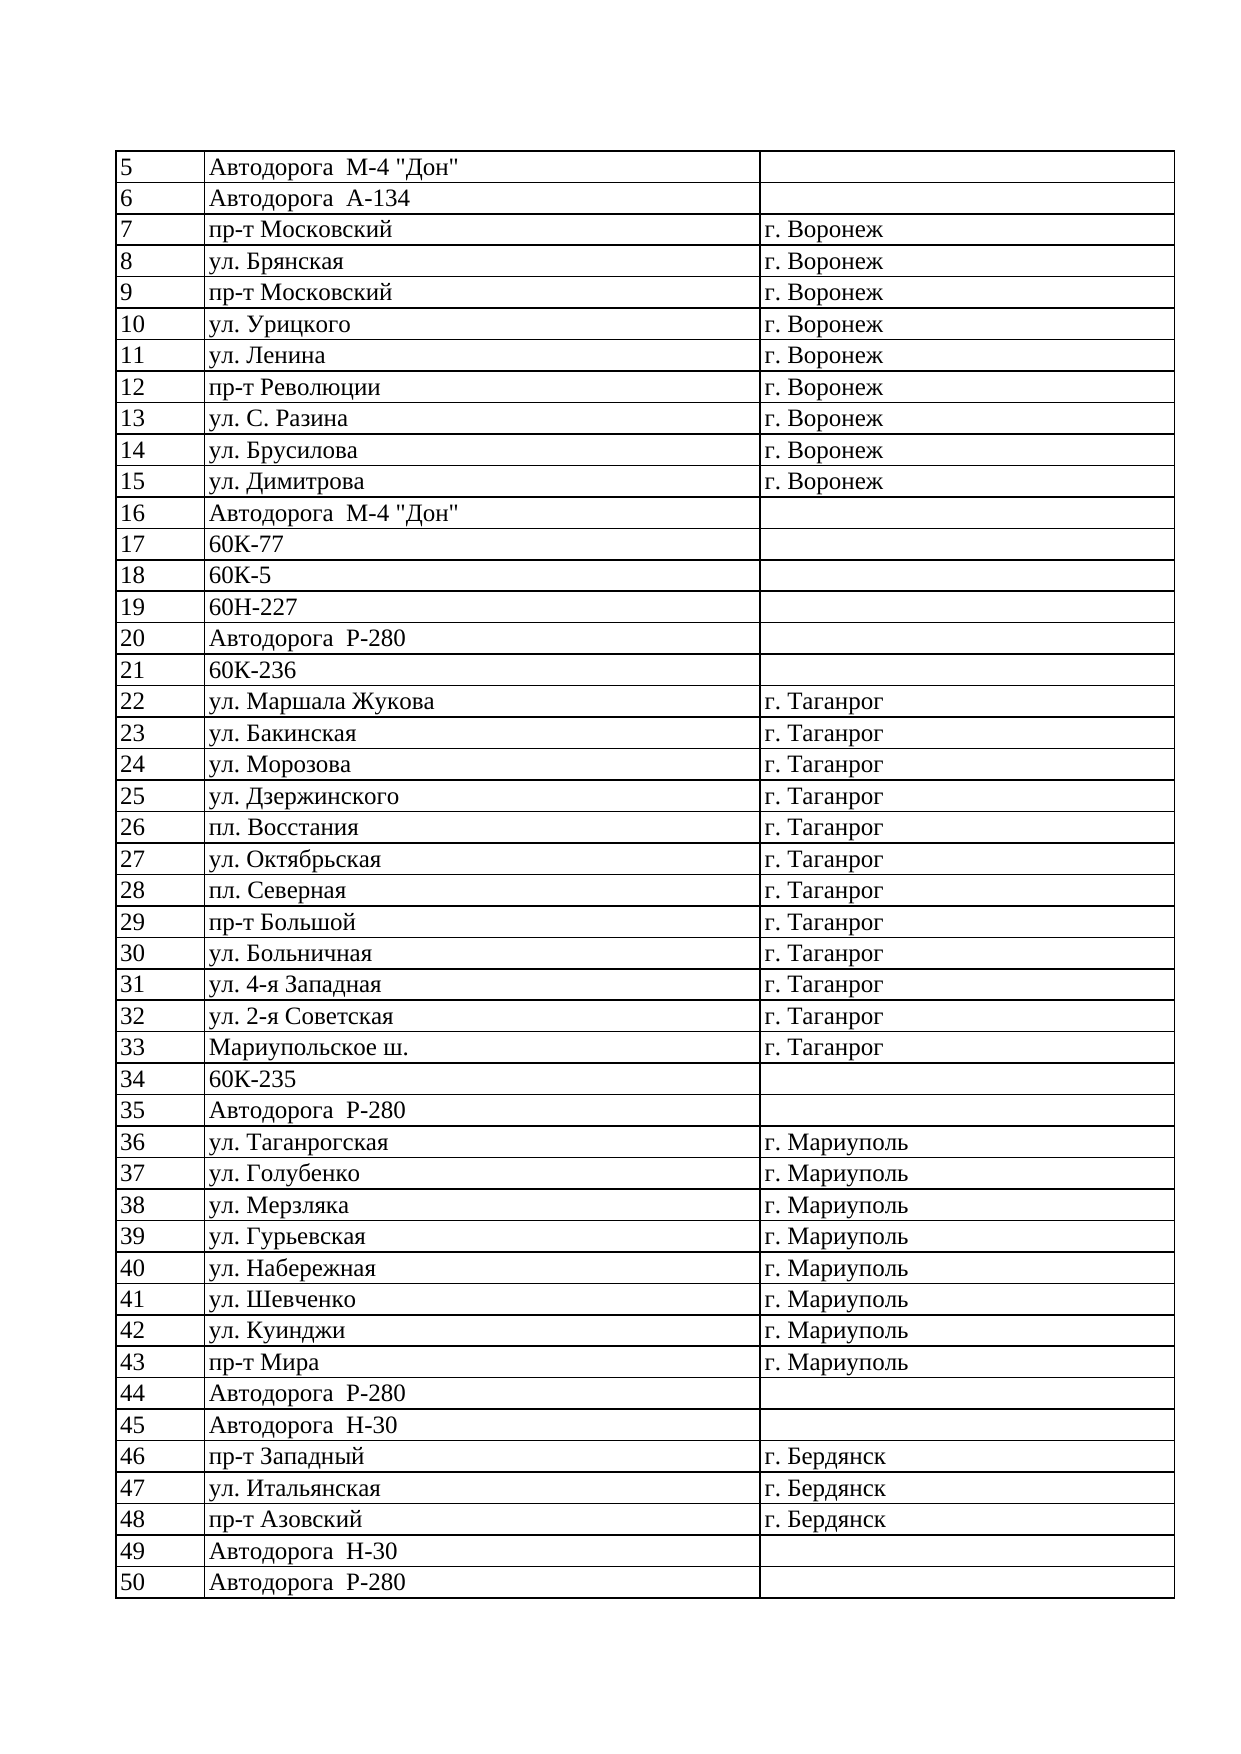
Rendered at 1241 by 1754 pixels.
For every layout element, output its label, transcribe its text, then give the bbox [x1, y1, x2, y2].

table_cell 60К-5 [205, 561, 759, 590]
table_cell Мариупольское ш. [205, 1032, 759, 1062]
table_cell Автодорога Р-280 [205, 623, 759, 653]
table_cell 33 [117, 1032, 204, 1062]
table_cell г. Воронеж [761, 372, 1174, 402]
table_cell ул. Больничная [205, 938, 759, 968]
table_cell 27 [117, 844, 204, 873]
table_cell г. Мариуполь [761, 1284, 1174, 1314]
table_cell 60К-77 [205, 529, 759, 559]
table_cell [761, 655, 1174, 685]
table_cell 24 [117, 749, 204, 779]
table_cell [761, 561, 1174, 590]
table_cell ул. Димитрова [205, 466, 759, 496]
table_cell 26 [117, 812, 204, 842]
table_cell 5 [117, 152, 204, 181]
table_cell 35 [117, 1095, 204, 1125]
table_cell г. Мариуполь [761, 1158, 1174, 1188]
table_cell 50 [117, 1567, 204, 1597]
table_cell пр-т Азовский [205, 1504, 759, 1534]
table_cell ул. Дзержинского [205, 781, 759, 811]
table_cell [761, 1410, 1174, 1440]
table_cell г. Таганрог [761, 1032, 1174, 1062]
table_cell 46 [117, 1441, 204, 1471]
table_cell ул. Брусилова [205, 435, 759, 464]
table_cell г. Таганрог [761, 970, 1174, 999]
table_cell г. Мариуполь [761, 1253, 1174, 1282]
table_cell 25 [117, 781, 204, 811]
table_cell 32 [117, 1001, 204, 1031]
table_cell ул. Итальянская [205, 1473, 759, 1503]
table_cell г. Таганрог [761, 907, 1174, 936]
table_cell ул. 4-я Западная [205, 970, 759, 999]
table_cell г. Таганрог [761, 875, 1174, 905]
table_cell г. Воронеж [761, 215, 1174, 244]
table_cell 30 [117, 938, 204, 968]
table_cell [761, 498, 1174, 527]
table_cell 38 [117, 1190, 204, 1219]
table_cell 45 [117, 1410, 204, 1440]
table_cell 22 [117, 686, 204, 716]
table_cell г. Таганрог [761, 686, 1174, 716]
table_cell г. Таганрог [761, 938, 1174, 968]
table_cell ул. Октябрьская [205, 844, 759, 873]
table_cell Автодорога Н-30 [205, 1536, 759, 1566]
table_cell ул. Мерзляка [205, 1190, 759, 1219]
table_cell 42 [117, 1316, 204, 1345]
table_cell г. Воронеж [761, 340, 1174, 370]
table_cell 48 [117, 1504, 204, 1534]
table_cell г. Бердянск [761, 1504, 1174, 1534]
table_cell 29 [117, 907, 204, 936]
table_cell ул. 2-я Советская [205, 1001, 759, 1031]
table_cell 60К-236 [205, 655, 759, 685]
table_cell 36 [117, 1127, 204, 1157]
table_cell 17 [117, 529, 204, 559]
table_cell г. Таганрог [761, 1001, 1174, 1031]
table_cell 8 [117, 246, 204, 276]
table_cell [761, 592, 1174, 622]
table_cell [761, 152, 1174, 181]
table_cell Автодорога Р-280 [205, 1095, 759, 1125]
table_cell [761, 1378, 1174, 1408]
table_cell пр-т Большой [205, 907, 759, 936]
table_cell 44 [117, 1378, 204, 1408]
table_cell 40 [117, 1253, 204, 1282]
table_cell Автодорога Р-280 [205, 1567, 759, 1597]
table_cell г. Таганрог [761, 718, 1174, 748]
table_cell [761, 1536, 1174, 1566]
table_cell г. Бердянск [761, 1441, 1174, 1471]
table_cell [761, 529, 1174, 559]
table_cell 39 [117, 1221, 204, 1251]
table_cell 6 [117, 183, 204, 213]
table_cell ул. Таганрогская [205, 1127, 759, 1157]
table_cell г. Воронеж [761, 277, 1174, 307]
table_cell 21 [117, 655, 204, 685]
table_cell 16 [117, 498, 204, 527]
table_cell ул. Набережная [205, 1253, 759, 1282]
table_cell 60Н-227 [205, 592, 759, 622]
table_cell пр-т Западный [205, 1441, 759, 1471]
table_cell [761, 623, 1174, 653]
table_cell ул. Урицкого [205, 309, 759, 339]
table_cell Автодорога М-4 "Дон" [205, 498, 759, 527]
table_cell 12 [117, 372, 204, 402]
table_cell ул. Голубенко [205, 1158, 759, 1188]
table_cell пл. Северная [205, 875, 759, 905]
table_cell [761, 1064, 1174, 1094]
table_cell пл. Восстания [205, 812, 759, 842]
table_cell 41 [117, 1284, 204, 1314]
table_cell 15 [117, 466, 204, 496]
table_cell г. Бердянск [761, 1473, 1174, 1503]
table_cell пр-т Мира [205, 1347, 759, 1377]
table_cell г. Мариуполь [761, 1127, 1174, 1157]
table_cell Автодорога М-4 "Дон" [205, 152, 759, 181]
table_cell 13 [117, 403, 204, 433]
table_cell ул. Бакинская [205, 718, 759, 748]
table_cell г. Воронеж [761, 466, 1174, 496]
table_cell 60К-235 [205, 1064, 759, 1094]
table_cell пр-т Московский [205, 215, 759, 244]
table_cell ул. Шевченко [205, 1284, 759, 1314]
table_cell 49 [117, 1536, 204, 1566]
table_cell г. Мариуполь [761, 1347, 1174, 1377]
table_cell 9 [117, 277, 204, 307]
table_cell ул. Брянская [205, 246, 759, 276]
table_cell 20 [117, 623, 204, 653]
table_cell Автодорога Н-30 [205, 1410, 759, 1440]
table_cell г. Воронеж [761, 246, 1174, 276]
table_cell г. Таганрог [761, 749, 1174, 779]
table_cell г. Мариуполь [761, 1221, 1174, 1251]
table_cell 47 [117, 1473, 204, 1503]
table_cell г. Воронеж [761, 403, 1174, 433]
table_cell 34 [117, 1064, 204, 1094]
table_cell 43 [117, 1347, 204, 1377]
table_cell ул. Морозова [205, 749, 759, 779]
table_cell г. Мариуполь [761, 1190, 1174, 1219]
table_cell г. Воронеж [761, 435, 1174, 464]
table_cell г. Таганрог [761, 781, 1174, 811]
table_cell 14 [117, 435, 204, 464]
table_cell г. Таганрог [761, 844, 1174, 873]
table_cell 11 [117, 340, 204, 370]
table_cell пр-т Московский [205, 277, 759, 307]
table_cell 28 [117, 875, 204, 905]
table_cell [761, 1567, 1174, 1597]
table_cell ул. Маршала Жукова [205, 686, 759, 716]
table_cell 18 [117, 561, 204, 590]
table_cell г. Мариуполь [761, 1316, 1174, 1345]
table_cell Автодорога Р-280 [205, 1378, 759, 1408]
table_cell ул. Ленина [205, 340, 759, 370]
table_cell 37 [117, 1158, 204, 1188]
table_cell ул. С. Разина [205, 403, 759, 433]
table_cell ул. Гурьевская [205, 1221, 759, 1251]
table_cell [761, 183, 1174, 213]
table_cell 7 [117, 215, 204, 244]
table_cell 23 [117, 718, 204, 748]
table_cell 19 [117, 592, 204, 622]
table_cell Автодорога А-134 [205, 183, 759, 213]
table_cell 10 [117, 309, 204, 339]
table_cell ул. Куинджи [205, 1316, 759, 1345]
table_cell г. Таганрог [761, 812, 1174, 842]
table_cell г. Воронеж [761, 309, 1174, 339]
table_cell 31 [117, 970, 204, 999]
table_cell [761, 1095, 1174, 1125]
table_cell пр-т Революции [205, 372, 759, 402]
